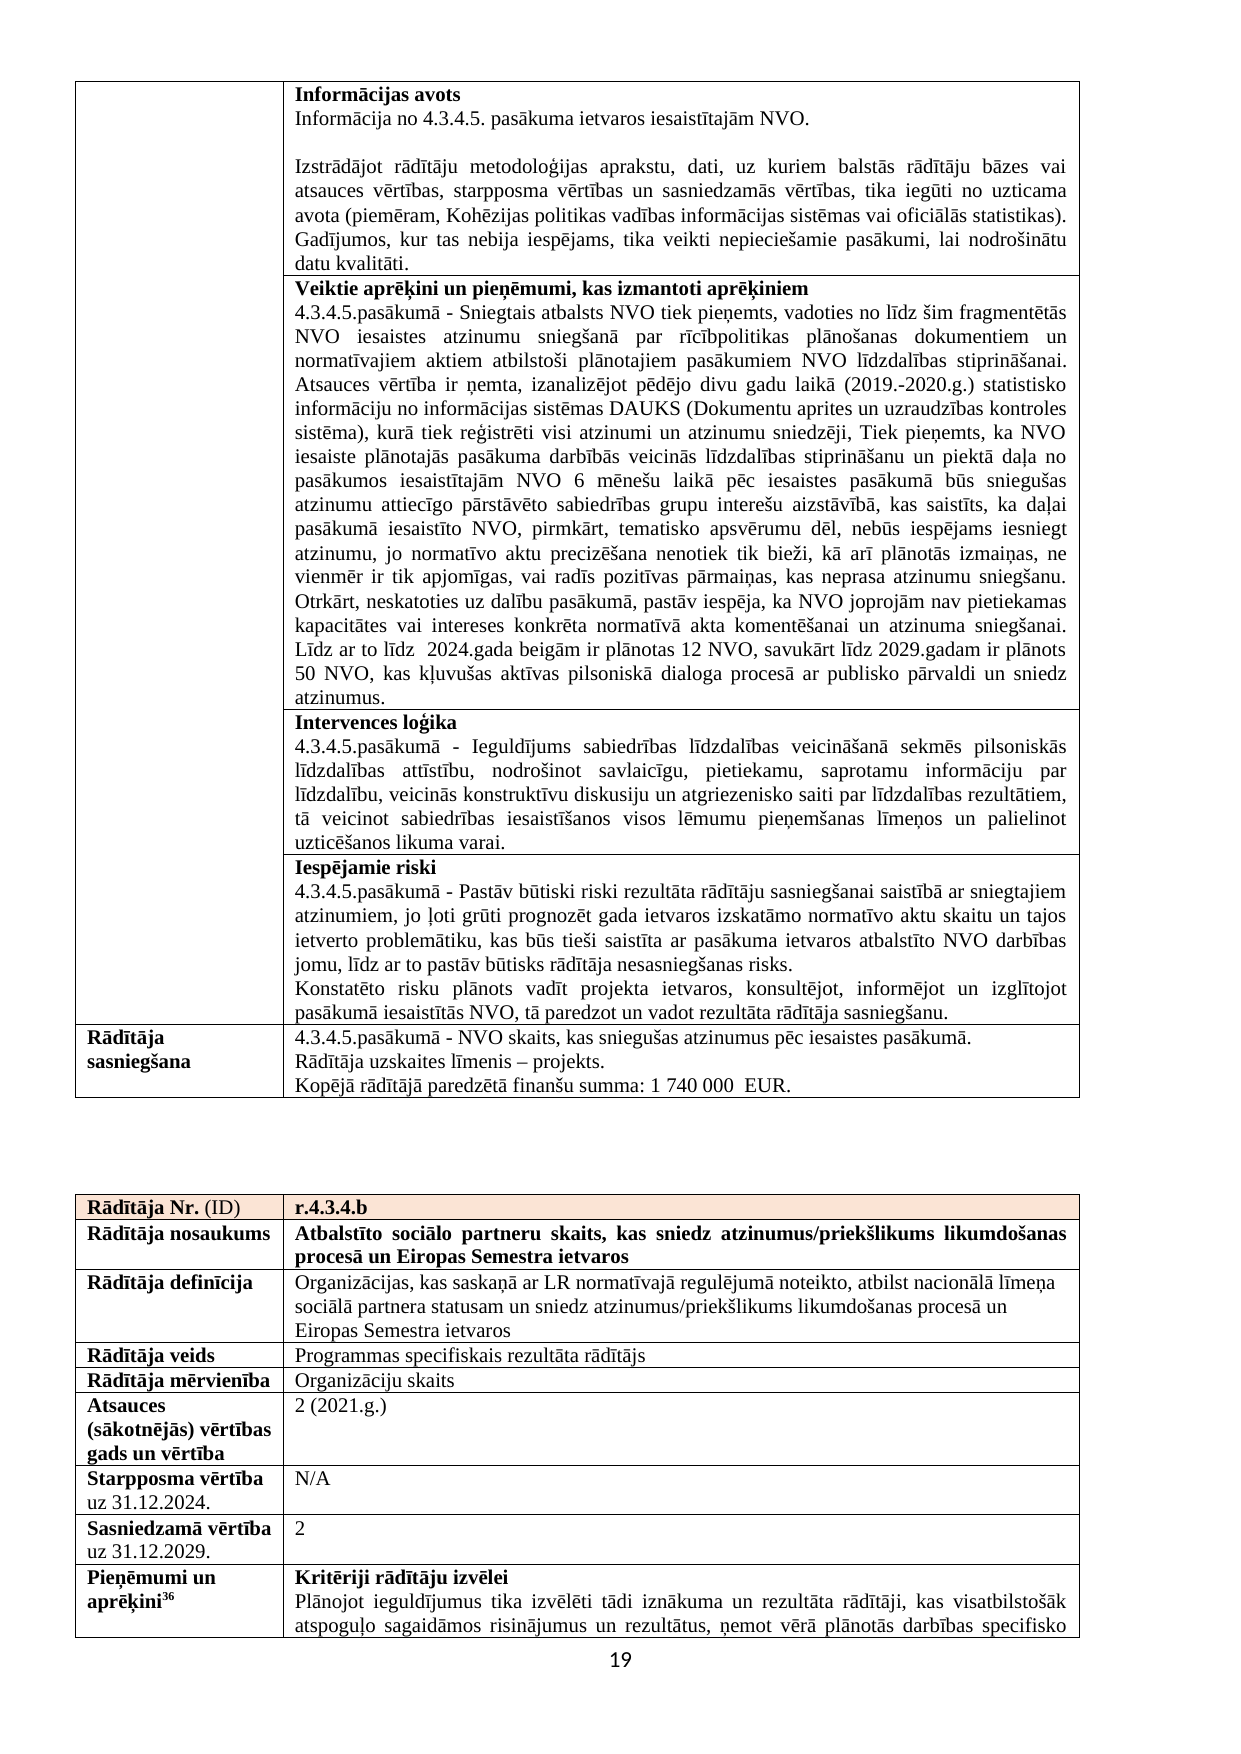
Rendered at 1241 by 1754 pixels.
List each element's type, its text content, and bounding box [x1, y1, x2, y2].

table_cell Intervences loģika 4.3.4.5.pasākumā - Ieguldījums sabiedrības līdzdalības veicināšanā sekmēs pilsoniskās līdzdalības attīstību, nodrošinot savlaicīgu, pietiekamu, saprotamu informāciju par līdzdalību, veicinās konstruktīvu diskusiju un atgriezenisko saiti par līdzdalības rezultātiem, tā veicinot sabiedrības iesaistīšanos visos lēmumu pieņemšanas līmeņos un palielinot uzticēšanos likuma varai. [284, 710, 1079, 854]
table_cell Organizācijas, kas saskaņā ar LR normatīvajā regulējumā noteikto, atbilst nacionālā līmeņa sociālā partnera statusam un sniedz atzinumus/priekšlikums likumdošanas procesā un Eiropas Semestra ietvaros [284, 1270, 1079, 1342]
table_cell 4.3.4.5.pasākumā - NVO skaits, kas sniegušas atzinumus pēc iesaistes pasākumā. Rādītāja uzskaites līmenis – projekts. Kopējā rādītājā paredzētā finanšu summa: 1 740 000 EUR. [284, 1025, 1079, 1097]
table_cell Iespējamie riski 4.3.4.5.pasākumā - Pastāv būtiski riski rezultāta rādītāju sasniegšanai saistībā ar sniegtajiem atzinumiem, jo ļoti grūti prognozēt gada ietvaros izskatāmo normatīvo aktu skaitu un tajos ietverto problemātiku, kas būs tieši saistīta ar pasākuma ietvaros atbalstīto NVO darbības jomu, līdz ar to pastāv būtisks rādītāja nesasniegšanas risks. Konstatēto risku plānots vadīt projekta ietvaros, konsultējot, informējot un izglītojot pasākumā iesaistītās NVO, tā paredzot un vadot rezultāta rādītāja sasniegšanu. [284, 855, 1079, 1024]
table_header Rādītāja Nr. (ID) [76, 1195, 283, 1219]
table_cell Atsauces (sākotnējās) vērtības gads un vērtība [76, 1393, 283, 1465]
table_cell Rādītāja nosaukums [76, 1220, 283, 1268]
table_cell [284, 1565, 1079, 1637]
table_cell Programmas specifiskais rezultāta rādītājs [284, 1343, 1079, 1367]
table_cell Veiktie aprēķini un pieņēmumi, kas izmantoti aprēķiniem 4.3.4.5.pasākumā - Sniegtais atbalsts NVO tiek pieņemts, vadoties no līdz šim fragmentētās NVO iesaistes atzinumu sniegšanā par rīcībpolitikas plānošanas dokumentiem un normatīvajiem aktiem atbilstoši plānotajiem pasākumiem NVO līdzdalības stiprināšanai. Atsauces vērtība ir ņemta, izanalizējot pēdējo divu gadu laikā (2019.-2020.g.) statistisko informāciju no informācijas sistēmas DAUKS (Dokumentu aprites un uzraudzības kontroles sistēma), kurā tiek reģistrēti visi atzinumi un atzinumu sniedzēji, Tiek pieņemts, ka NVO iesaiste plānotajās pasākuma darbībās veicinās līdzdalības stiprināšanu un piektā daļa no pasākumos iesaistītajām NVO 6 mēnešu laikā pēc iesaistes pasākumā būs sniegušas atzinumu attiecīgo pārstāvēto sabiedrības grupu interešu aizstāvībā, kas saistīts, ka daļai pasākumā iesaistīto NVO, pirmkārt, tematisko apsvērumu dēl, nebūs iespējams iesniegt atzinumu, jo normatīvo aktu precizēšana nenotiek tik bieži, kā arī plānotās izmaiņas, ne vienmēr ir tik apjomīgas, vai radīs pozitīvas pārmaiņas, kas neprasa atzinumu sniegšanu. Otrkārt, neskatoties uz dalību pasākumā, pastāv iespēja, ka NVO joprojām nav pietiekamas kapacitātes vai intereses konkrēta normatīvā akta komentēšanai un atzinuma sniegšanai. Līdz ar to līdz 2024.gada beigām ir plānotas 12 NVO, savukārt līdz 2029.gadam ir plānots 50 NVO, kas kļuvušas aktīvas pilsoniskā dialoga procesā ar publisko pārvaldi un sniedz atzinumus. [284, 276, 1079, 709]
table_cell Informācijas avots Informācija no 4.3.4.5. pasākuma ietvaros iesaistītajām NVO. Izstrādājot rādītāju metodoloģijas aprakstu, dati, uz kuriem balstās rādītāju bāzes vai atsauces vērtības, starpposma vērtības un sasniedzamās vērtības, tika iegūti no uzticama avota (piemēram, Kohēzijas politikas vadības informācijas sistēmas vai oficiālās statistikas). Gadījumos, kur tas nebija iespējams, tika veikti nepieciešamie pasākumi, lai nodrošinātu datu kvalitāti. [284, 82, 1079, 275]
table_cell Starpposma vērtība uz 31.12.2024. [76, 1466, 283, 1514]
table_cell 2 [284, 1515, 1079, 1563]
table_cell Sasniedzamā vērtība uz 31.12.2029. [76, 1515, 283, 1563]
table_cell Atbalstīto sociālo partneru skaits, kas sniedz atzinumus/priekšlikums likumdošanas procesā un Eiropas Semestra ietvaros [284, 1220, 1079, 1268]
table_cell Rādītāja definīcija [76, 1270, 283, 1342]
table_cell Organizāciju skaits [284, 1368, 1079, 1392]
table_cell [76, 82, 283, 1024]
table_cell Rādītāja veids [76, 1343, 283, 1367]
table_cell Rādītāja sasniegšana [76, 1025, 283, 1097]
table_cell N/A [284, 1466, 1079, 1514]
table_cell Rādītāja mērvienība [76, 1368, 283, 1392]
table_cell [76, 1565, 283, 1637]
table_cell 2 (2021.g.) [284, 1393, 1079, 1465]
table_header r.4.3.4.b [284, 1195, 1079, 1219]
